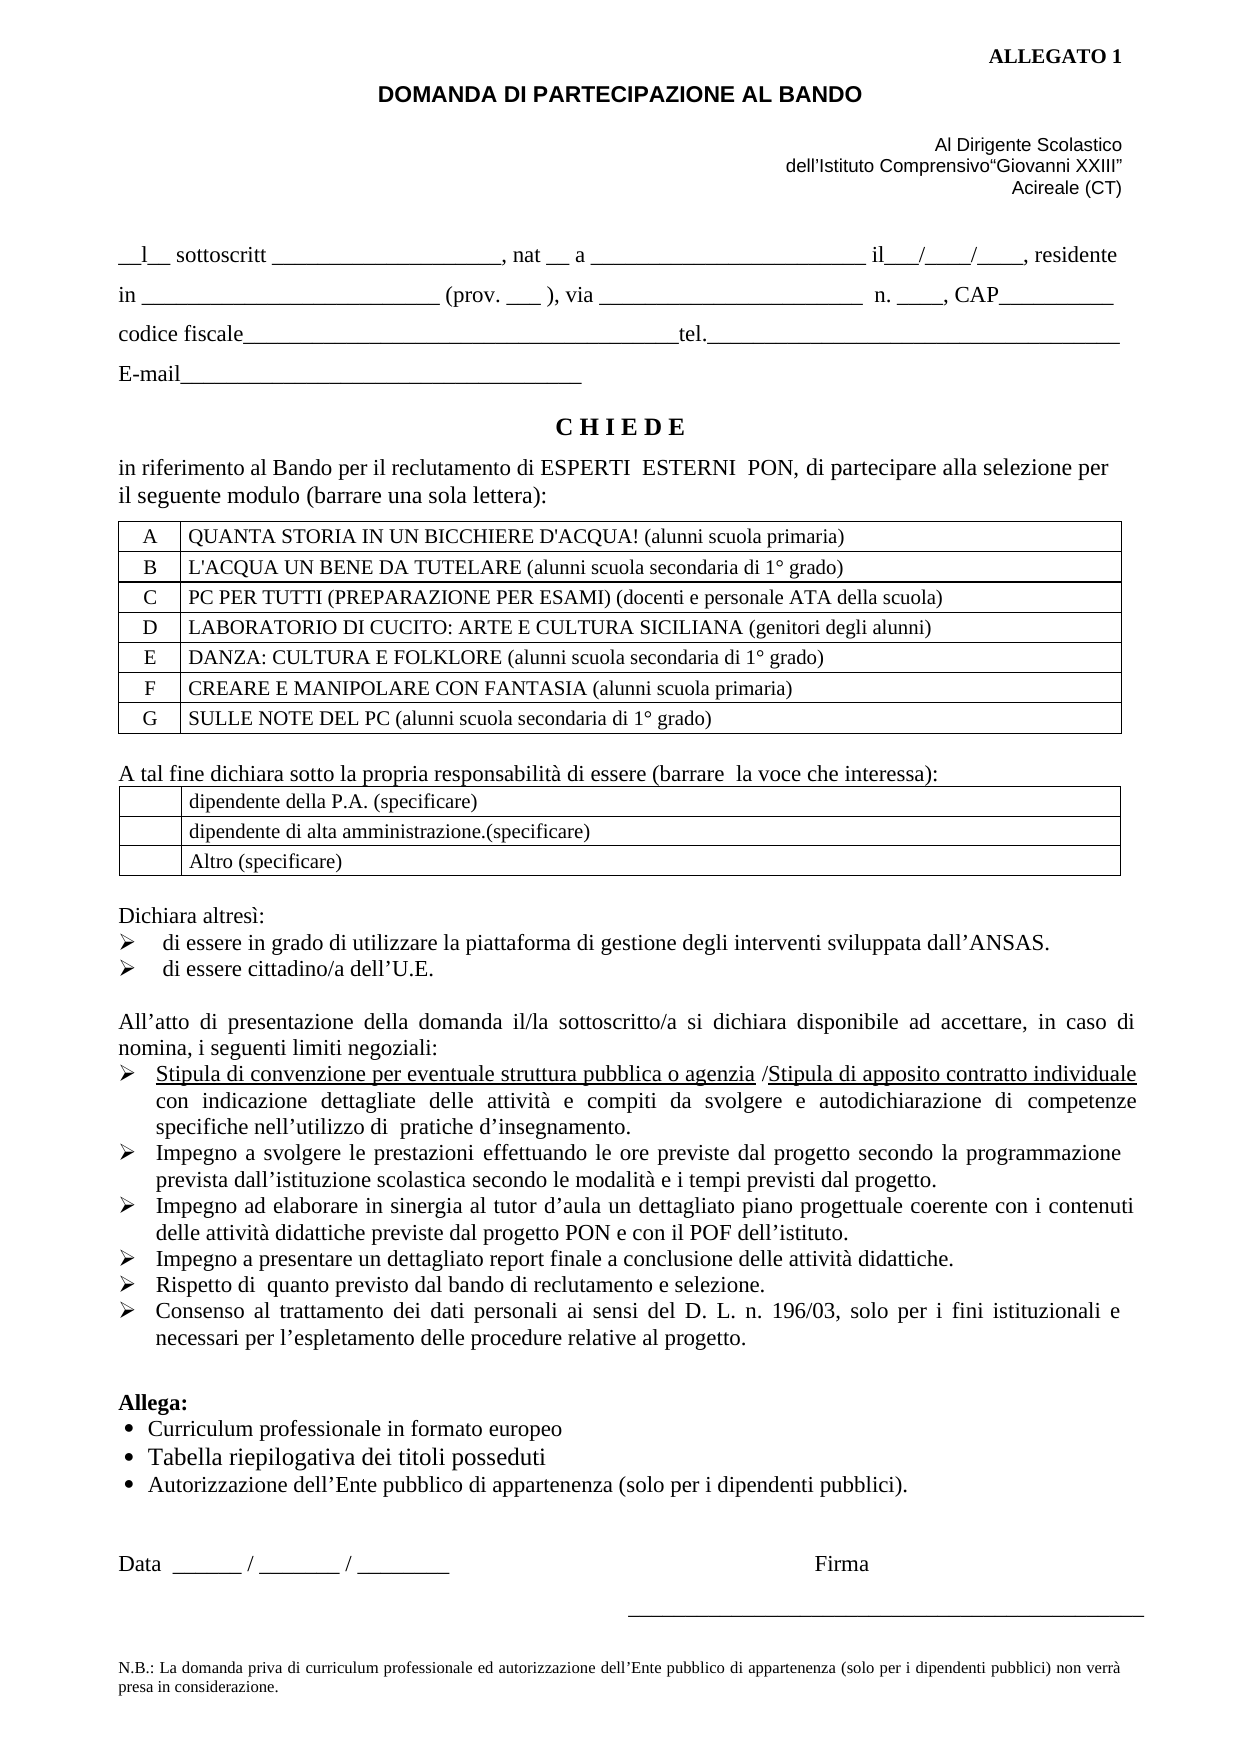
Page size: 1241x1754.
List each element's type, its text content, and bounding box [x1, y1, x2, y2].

table_header A [119, 522, 180, 551]
table_header [120, 787, 181, 816]
table_header QUANTA STORIA IN UN BICCHIERE D'ACQUA! (alunni scuola primaria) [181, 522, 1121, 551]
table_cell E [119, 643, 180, 672]
text __l__ sottoscritt ____________________, nat __ a ________________________ il___/____/____, residente in __________________________ (prov. ___ ), via _______________________ n. ____, CAP__________ codice fiscale______________________________________tel.____________________________________ E-mail___________________________________ [118, 242, 1122, 386]
text Allega: [118, 1389, 1122, 1416]
table_cell dipendente di alta amministrazione.(specificare) [182, 817, 1120, 845]
list di essere cittadino/a dell’U.E. [118, 955, 1122, 981]
table_cell [120, 817, 181, 845]
list Rispetto di quanto previsto dal bando di reclutamento e selezione. [118, 1271, 1137, 1298]
table_cell SULLE NOTE DEL PC (alunni scuola secondaria di 1° grado) [181, 703, 1121, 732]
table_cell L'ACQUA UN BENE DA TUTELARE (alunni scuola secondaria di 1° grado) [181, 552, 1121, 581]
text N.B.: La domanda priva di curriculum professionale ed autorizzazione dell’Ente pubblico di appartenenza (solo per i dipendenti pubblici) non verrà presa in considerazione. [118, 1657, 1122, 1696]
table_cell C [119, 583, 180, 612]
text Dichiara altresì: [118, 902, 1122, 929]
text A tal fine dichiara sotto la propria responsabilità di essere (barrare la voce che interessa): [118, 760, 1122, 786]
text Al Dirigente Scolastico [118, 134, 1122, 155]
text dell’Istituto Comprensivo“Giovanni XXIII” [118, 155, 1122, 177]
text _____________________________________________ [118, 1593, 1122, 1619]
list Impegno a svolgere le prestazioni effettuando le ore previste dal progetto secondo la programmazione prevista dall’istituzione scolastica secondo le modalità e i tempi previsti dal progetto. [118, 1139, 1122, 1192]
list di essere in grado di utilizzare la piattaforma di gestione degli interventi sviluppata dall’ANSAS. [118, 929, 1122, 955]
text C H I E D E [118, 412, 1122, 441]
list Curriculum professionale in formato europeo [125, 1416, 1122, 1442]
list Impegno a presentare un dettagliato report finale a conclusione delle attività didattiche. [118, 1245, 1137, 1271]
list Tabella riepilogativa dei titoli posseduti [125, 1442, 1122, 1471]
table_header dipendente della P.A. (specificare) [182, 787, 1120, 816]
text DOMANDA DI PARTECIPAZIONE AL BANDO [118, 81, 1122, 107]
table_cell PC PER TUTTI (PREPARAZIONE PER ESAMI) (docenti e personale ATA della scuola) [181, 583, 1121, 612]
table_cell B [119, 552, 180, 581]
table_cell G [119, 703, 180, 732]
text Acireale (CT) [118, 177, 1122, 198]
table_cell Altro (specificare) [182, 846, 1120, 875]
list Autorizzazione dell’Ente pubblico di appartenenza (solo per i dipendenti pubblici). [125, 1471, 1122, 1497]
text in riferimento al Bando per il reclutamento di ESPERTI ESTERNI PON, di partecipare alla selezione per il seguente modulo (barrare una sola lettera): [118, 453, 1122, 508]
text ALLEGATO 1 [118, 44, 1122, 68]
table_cell LABORATORIO DI CUCITO: ARTE E CULTURA SICILIANA (genitori degli alunni) [181, 613, 1121, 642]
list Stipula di convenzione per eventuale struttura pubblica o agenzia /Stipula di apposito contratto individuale con indicazione dettagliate delle attività e compiti da svolgere e autodichiarazione di competenze specifiche nell’utilizzo di pratiche d’insegnamento. [118, 1060, 1137, 1139]
table_cell F [119, 673, 180, 702]
table_cell [120, 846, 181, 875]
table_cell DANZA: CULTURA E FOLKLORE (alunni scuola secondaria di 1° grado) [181, 643, 1121, 672]
table_cell D [119, 613, 180, 642]
list Consenso al trattamento dei dati personali ai sensi del D. L. n. 196/03, solo per i fini istituzionali e necessari per l’espletamento delle procedure relative al progetto. [118, 1298, 1122, 1350]
table_cell CREARE E MANIPOLARE CON FANTASIA (alunni scuola primaria) [181, 673, 1121, 702]
text Data ______ / _______ / ________ Firma [118, 1550, 1122, 1576]
list Impegno ad elaborare in sinergia al tutor d’aula un dettagliato piano progettuale coerente con i contenuti delle attività didattiche previste dal progetto PON e con il POF dell’istituto. [118, 1192, 1137, 1245]
text All’atto di presentazione della domanda il/la sottoscritto/a si dichiara disponibile ad accettare, in caso di nomina, i seguenti limiti negoziali: [118, 1008, 1137, 1060]
